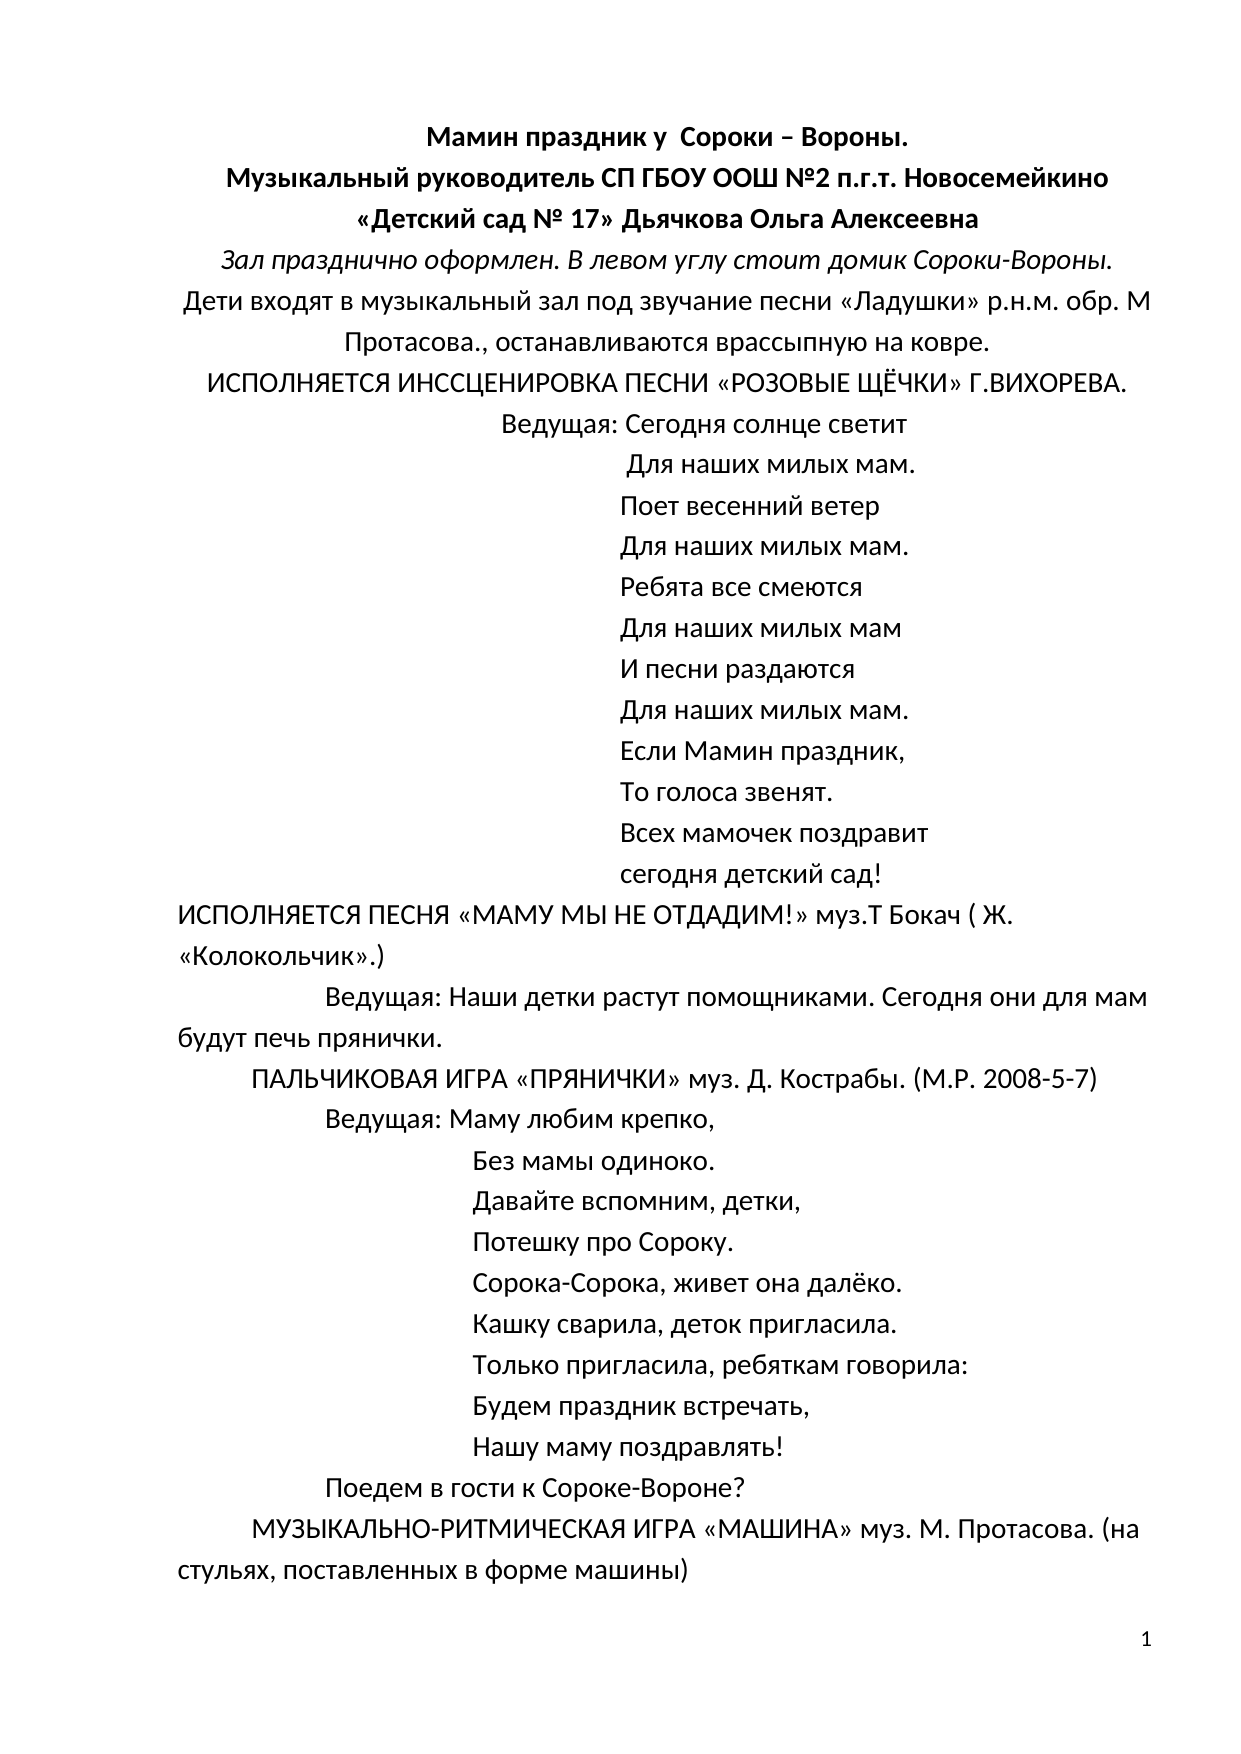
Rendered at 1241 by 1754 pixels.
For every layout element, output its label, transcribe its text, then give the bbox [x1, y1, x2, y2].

text То голоса звенят. Всех мамочек поздравит сегодня детский сад! [177, 773, 1158, 891]
text Давайте вспомним, детки, [177, 1182, 1158, 1218]
text ИСПОЛНЯЕТСЯ ИНССЦЕНИРОВКА ПЕСНИ «РОЗОВЫЕ ЩЁЧКИ» Г.ВИХОРЕВА. [177, 364, 1158, 399]
text Если Мамин праздник, [177, 732, 1158, 768]
text И песни раздаются [177, 650, 1158, 686]
text Мамин праздник у Сороки – Вороны. [177, 118, 1158, 154]
text Ведущая: Сегодня солнце светит [177, 405, 1158, 440]
text ИСПОЛНЯЕТСЯ ПЕСНЯ «МАМУ МЫ НЕ ОТДАДИМ!» муз.Т Бокач ( Ж. «Колокольчик».) [177, 896, 1158, 972]
text Для наших милых мам. [177, 691, 1158, 727]
text МУЗЫКАЛЬНО-РИТМИЧЕСКАЯ ИГРА «МАШИНА» муз. М. Протасова. (на стульях, поставленных в форме машины) [177, 1510, 1158, 1587]
text Ведущая: Наши детки растут помощниками. Сегодня они для мам будут печь прянички. [177, 978, 1158, 1054]
text ПАЛЬЧИКОВАЯ ИГРА «ПРЯНИЧКИ» муз. Д. Кострабы. (М.Р. 2008-5-7) [177, 1060, 1158, 1095]
text Будем праздник встречать, [177, 1387, 1158, 1423]
text Поет весенний ветер [177, 487, 1158, 522]
text Зал празднично оформлен. В левом углу стоит домик Сороки-Вороны. [177, 241, 1158, 277]
text Нашу маму поздравлять! [177, 1428, 1158, 1464]
text Ребята все смеются [177, 568, 1158, 604]
text Потешку про Сороку. [177, 1223, 1158, 1259]
text Музыкальный руководитель СП ГБОУ ООШ №2 п.г.т. Новосемейкино «Детский сад № 17» Дьячкова Ольга Алексеевна [177, 159, 1158, 236]
text Для наших милых мам [177, 609, 1158, 645]
text Поедем в гости к Сороке-Вороне? [177, 1469, 1158, 1505]
text Только пригласила, ребяткам говорила: [177, 1346, 1158, 1382]
text Сорока-Сорока, живет она далёко. [177, 1264, 1158, 1300]
text Кашку сварила, деток пригласила. [177, 1305, 1158, 1341]
text Без мамы одиноко. [177, 1142, 1158, 1177]
text Дети входят в музыкальный зал под звучание песни «Ладушки» р.н.м. обр. М Протасова., останавливаются врассыпную на ковре. [177, 282, 1158, 358]
text Ведущая: Маму любим крепко, [177, 1101, 1158, 1136]
text Для наших милых мам. [177, 446, 1158, 481]
text Для наших милых мам. [177, 527, 1158, 563]
